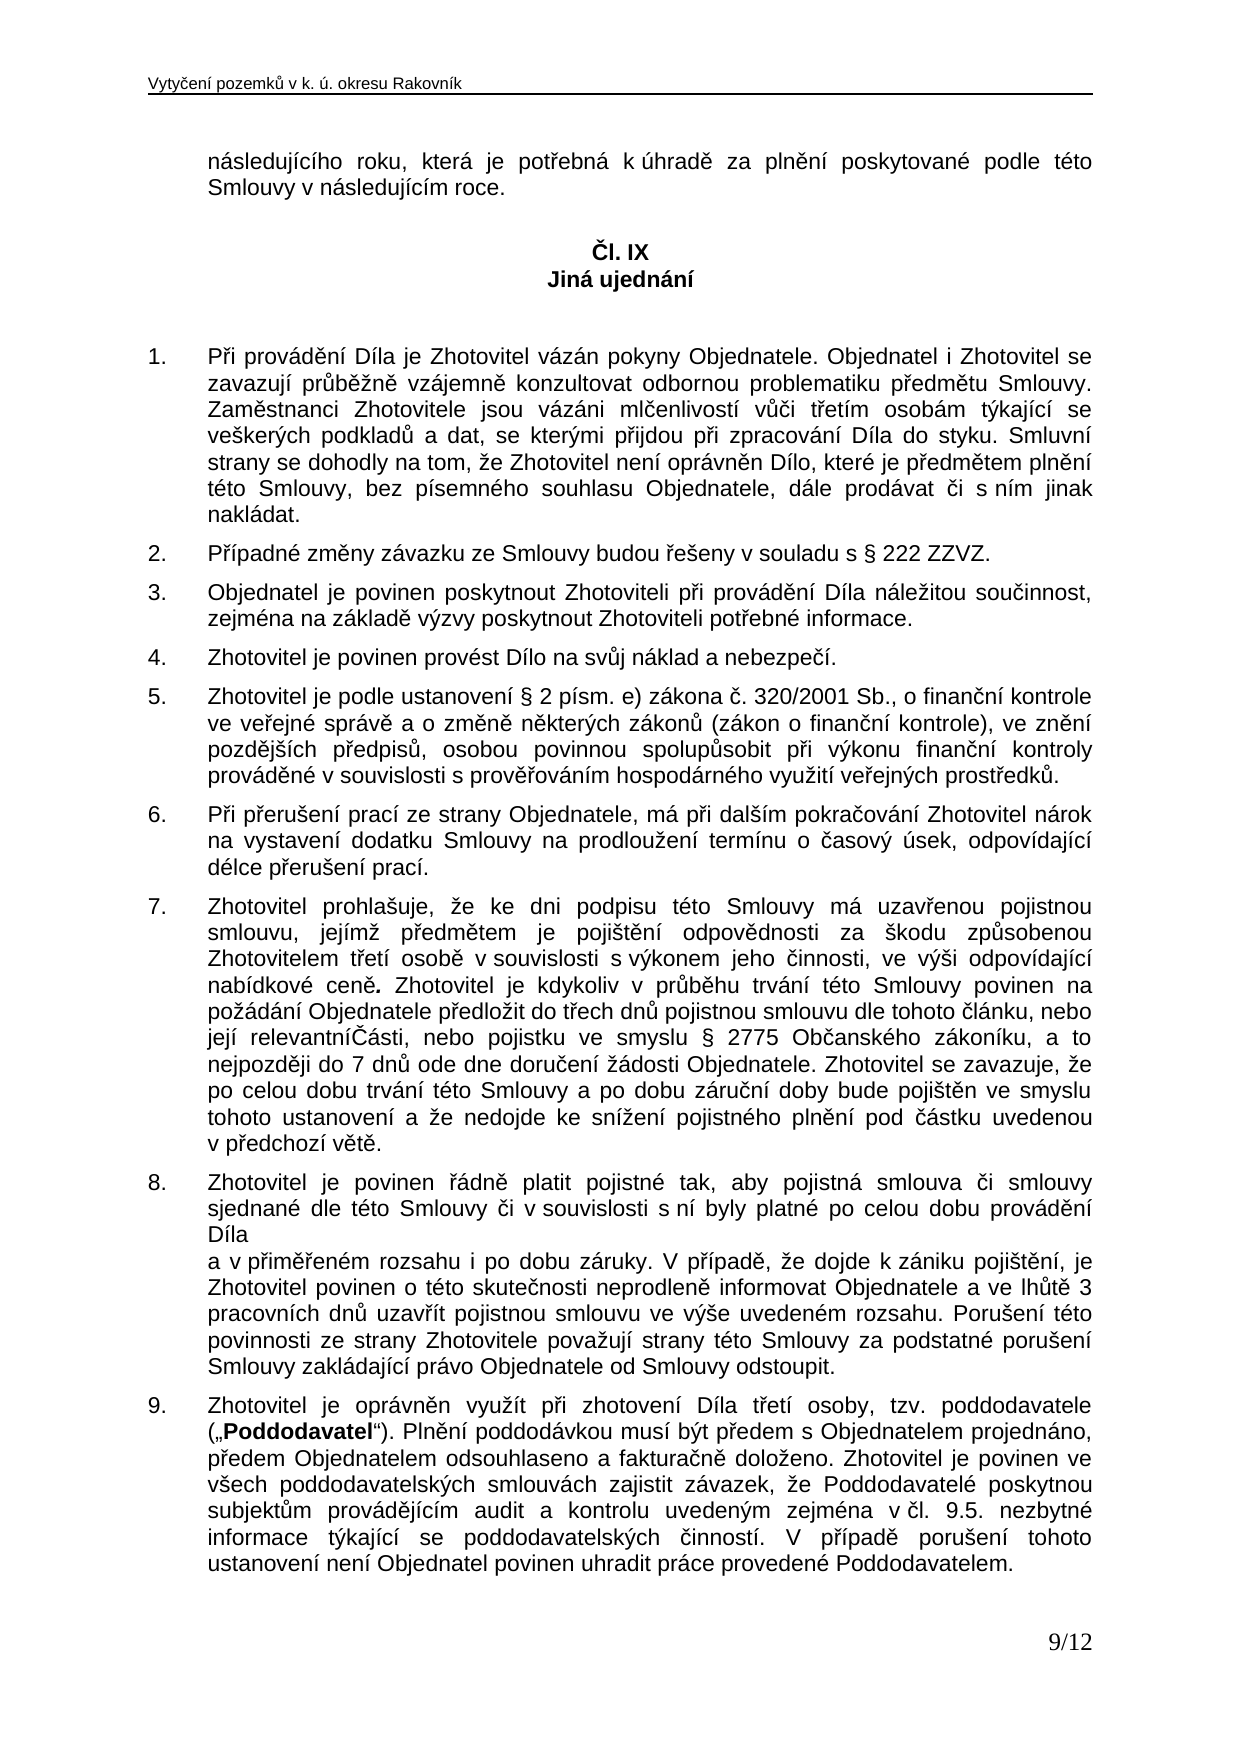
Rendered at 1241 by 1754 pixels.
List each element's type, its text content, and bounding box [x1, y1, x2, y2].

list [148, 148, 1093, 200]
list Zhotovitel je povinen řádně platit pojistné tak, aby pojistná smlouva či smlouvy sjednané dle této Smlouvy či v souvislosti s ní byly platné po celou dobu provádění Díla a v přiměřeném rozsahu i po dobu záruky. V případě, že dojde k zániku pojištění, je Zhotovitel povinen o této skutečnosti neprodleně informovat Objednatele a ve lhůtě 3 pracovních dnů uzavřít pojistnou smlouvu ve výše uvedeném rozsahu. Porušení této povinnosti ze strany Zhotovitele považují strany této Smlouvy za podstatné porušení Smlouvy zakládající právo Objednatele od Smlouvy odstoupit. [148, 1169, 1093, 1379]
list Zhotovitel je oprávněn využít při zhotovení Díla třetí osoby, tzv. poddodavatele („Poddodavatel“). Plnění poddodávkou musí být předem s Objednatelem projednáno, předem Objednatelem odsouhlaseno a fakturačně doloženo. Zhotovitel je povinen ve všech poddodavatelských smlouvách zajistit závazek, že Poddodavatelé poskytnou subjektům provádějícím audit a kontrolu uvedeným zejména v čl. 9.5. nezbytné informace týkající se poddodavatelských činností. V případě porušení tohoto ustanovení není Objednatel povinen uhradit práce provedené Poddodavatelem. [148, 1392, 1093, 1576]
list Zhotovitel je podle ustanovení § 2 písm. e) zákona č. 320/2001 Sb., o finanční kontrole ve veřejné správě a o změně některých zákonů (zákon o finanční kontrole), ve znění pozdějších předpisů, osobou povinnou spolupůsobit při výkonu finanční kontroly prováděné v souvislosti s prověřováním hospodárného využití veřejných prostředků. [148, 683, 1093, 788]
list Při provádění Díla je Zhotovitel vázán pokyny Objednatele. Objednatel i Zhotovitel se zavazují průběžně vzájemně konzultovat odbornou problematiku předmětu Smlouvy. Zaměstnanci Zhotovitele jsou vázáni mlčenlivostí vůči třetím osobám týkající se veškerých podkladů a dat, se kterými přijdou při zpracování Díla do styku. Smluvní strany se dohodly na tom, že Zhotovitel není oprávněn Dílo, které je předmětem plnění této Smlouvy, bez písemného souhlasu Objednatele, dále prodávat či s ním jinak nakládat. [148, 343, 1093, 528]
subtitle Čl. IX [148, 239, 1093, 266]
list Případné změny závazku ze Smlouvy budou řešeny v souladu s § 222 ZZVZ. [148, 540, 1093, 567]
list Objednatel je povinen poskytnout Zhotoviteli při provádění Díla náležitou součinnost, zejména na základě výzvy poskytnout Zhotoviteli potřebné informace. [148, 579, 1093, 632]
list Zhotovitel prohlašuje, že ke dni podpisu této Smlouvy má uzavřenou pojistnou smlouvu, jejímž předmětem je pojištění odpovědnosti za škodu způsobenou Zhotovitelem třetí osobě v souvislosti s výkonem jeho činnosti, ve výši odpovídající nabídkové ceně. Zhotovitel je kdykoliv v průběhu trvání této Smlouvy povinen na požádání Objednatele předložit do třech dnů pojistnou smlouvu dle tohoto článku, nebo její relevantníČásti, nebo pojistku ve smyslu § 2775 Občanského zákoníku, a to nejpozději do 7 dnů ode dne doručení žádosti Objednatele. Zhotovitel se zavazuje, že po celou dobu trvání této Smlouvy a po dobu záruční doby bude pojištěn ve smyslu tohoto ustanovení a že nedojde ke snížení pojistného plnění pod částku uvedenou v předchozí větě. [148, 893, 1093, 1156]
subtitle Jiná ujednání [148, 266, 1093, 292]
list Při přerušení prací ze strany Objednatele, má při dalším pokračování Zhotovitel nárok na vystavení dodatku Smlouvy na prodloužení termínu o časový úsek, odpovídající délce přerušení prací. [148, 801, 1093, 880]
list Zhotovitel je povinen provést Dílo na svůj náklad a nebezpečí. [148, 644, 1093, 671]
